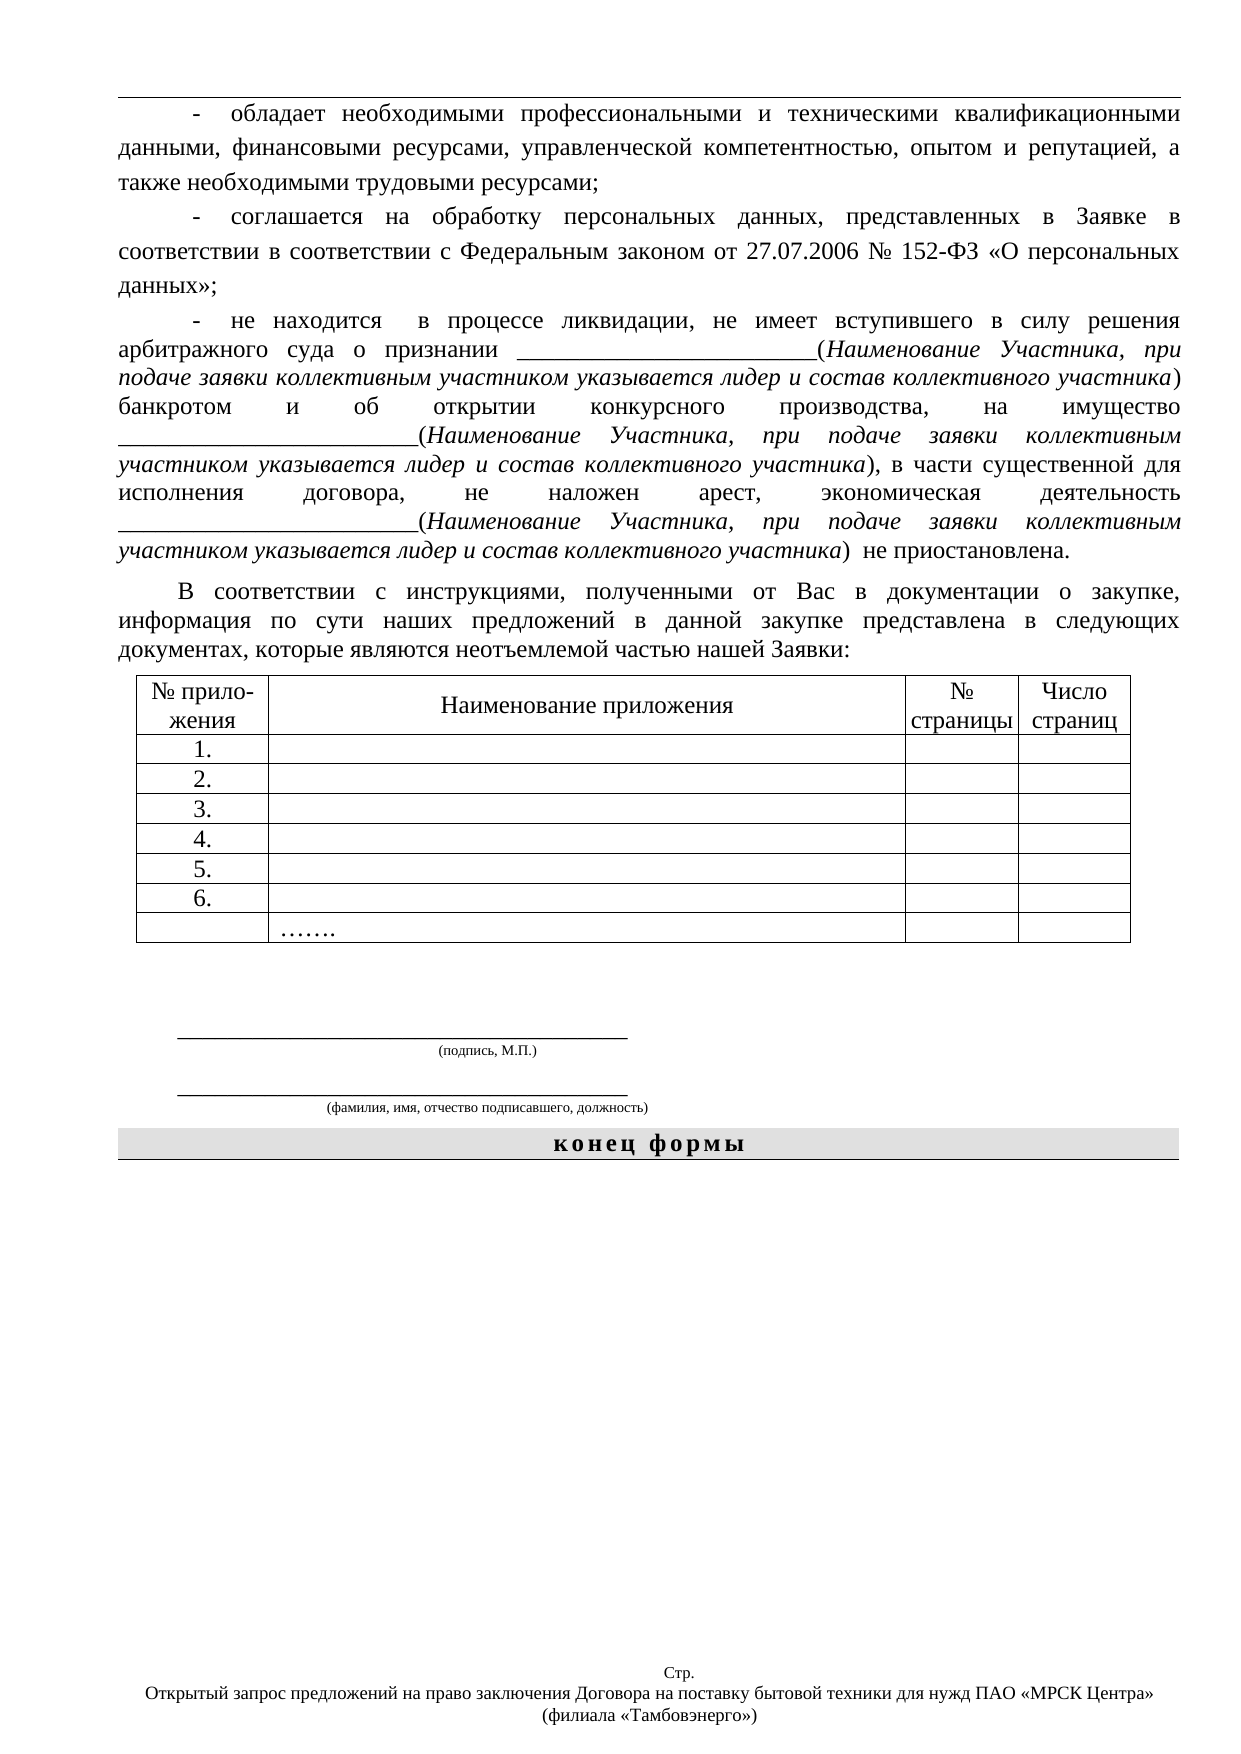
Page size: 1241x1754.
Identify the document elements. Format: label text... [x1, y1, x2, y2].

table_cell [906, 735, 1018, 763]
table_cell 2. [137, 764, 268, 793]
table_cell [906, 764, 1018, 793]
table_cell 3. [137, 794, 268, 823]
table_header № прило-жения [137, 676, 268, 733]
table_cell [1019, 884, 1130, 912]
table_cell [1019, 854, 1130, 882]
table_cell [1019, 913, 1130, 942]
table_cell [906, 824, 1018, 853]
table_cell [269, 884, 905, 912]
table_cell [137, 913, 268, 942]
table_cell ……. [269, 913, 905, 942]
text В соответствии с инструкциями, полученными от Вас в документации о закупке, информация по сути наших предложений в данной закупке представлена в следующих документах, которые являются неотъемлемой частью нашей Заявки: [118, 576, 1181, 662]
text (подпись, М.П.) [118, 1042, 797, 1071]
list не находится в процессе ликвидации, не имеет вступившего в силу решения арбитражного суда о признании ________________________(Наименование Участника, при подаче заявки коллективным участником указывается лидер и состав коллективного участника) банкротом и об открытии конкурсного производства, на имущество ________________________(Наименование Участника, при подаче заявки коллективным участником указывается лидер и состав коллективного участника), в части существенной для исполнения договора, не наложен арест, экономическая деятельность ________________________(Наименование Участника, при подаче заявки коллективным участником указывается лидер и состав коллективного участника) не приостановлена. [118, 305, 1181, 564]
table_header Наименование приложения [269, 676, 905, 733]
list обладает необходимыми профессиональными и техническими квалификационными данными, финансовыми ресурсами, управленческой компетентностью, опытом и репутацией, а также необходимыми трудовыми ресурсами; [118, 98, 1181, 196]
table_header № страницы [906, 676, 1018, 733]
table_cell [1019, 824, 1130, 853]
table_header Число страниц [1019, 676, 1130, 733]
table_cell [906, 884, 1018, 912]
table_cell 1. [137, 735, 268, 763]
table_cell [1019, 764, 1130, 793]
table_cell [1019, 794, 1130, 823]
text ____________________________________ [118, 1071, 1181, 1099]
table_cell [269, 794, 905, 823]
table_cell [906, 794, 1018, 823]
text конец формы [118, 1128, 1179, 1159]
table_cell [269, 735, 905, 763]
table_cell [269, 764, 905, 793]
list соглашается на обработку персональных данных, представленных в Заявке в соответствии в соответствии с Федеральным законом от 27.07.2006 № 152-ФЗ «О персональных данных»; [118, 201, 1181, 299]
table_cell [269, 824, 905, 853]
text (фамилия, имя, отчество подписавшего, должность) [118, 1099, 797, 1128]
table_cell 4. [137, 824, 268, 853]
table_cell 6. [137, 884, 268, 912]
table_cell [269, 854, 905, 882]
table_cell [1019, 735, 1130, 763]
table_cell 5. [137, 854, 268, 882]
table_cell [906, 854, 1018, 882]
text ____________________________________ [118, 1013, 1181, 1042]
table_cell [906, 913, 1018, 942]
